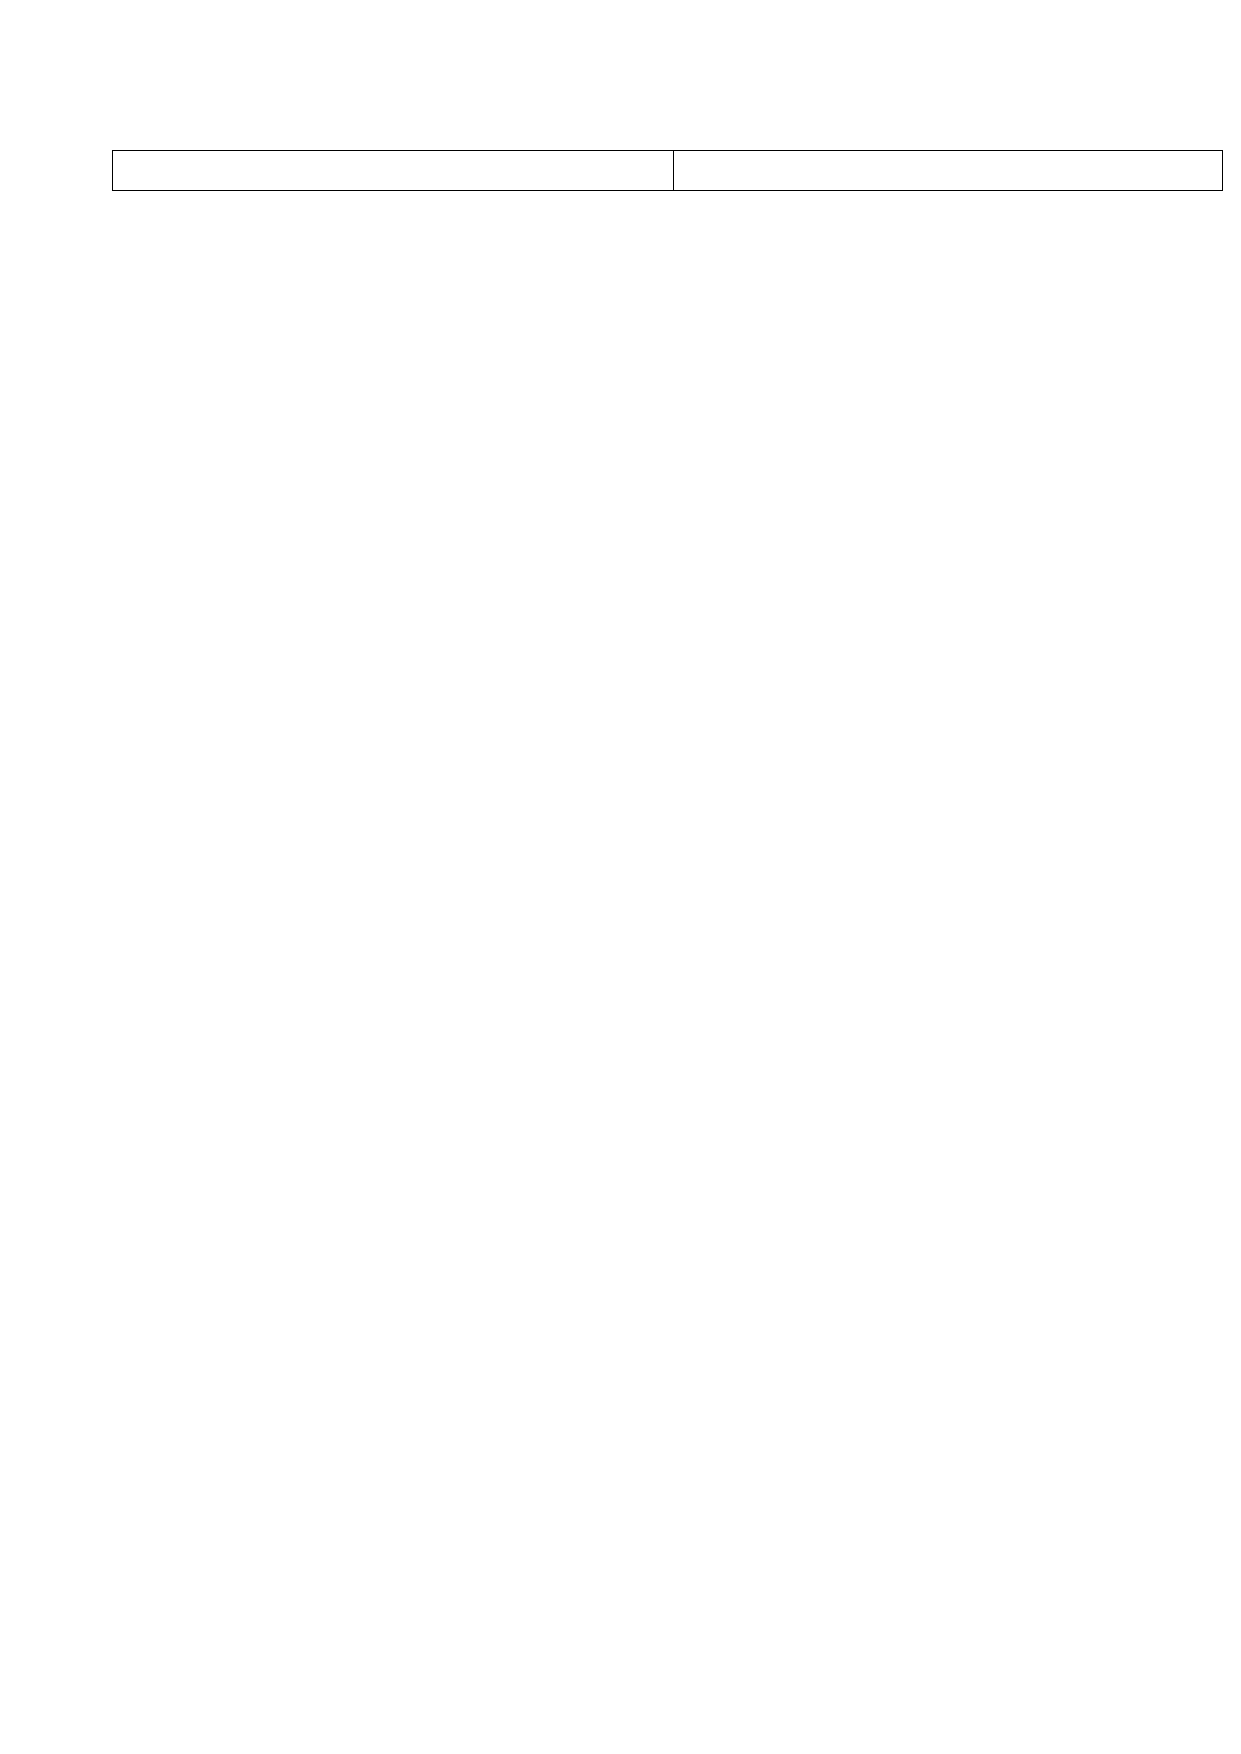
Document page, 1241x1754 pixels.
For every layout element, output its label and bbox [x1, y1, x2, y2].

table_cell [674, 151, 1222, 189]
table_cell [113, 151, 673, 189]
